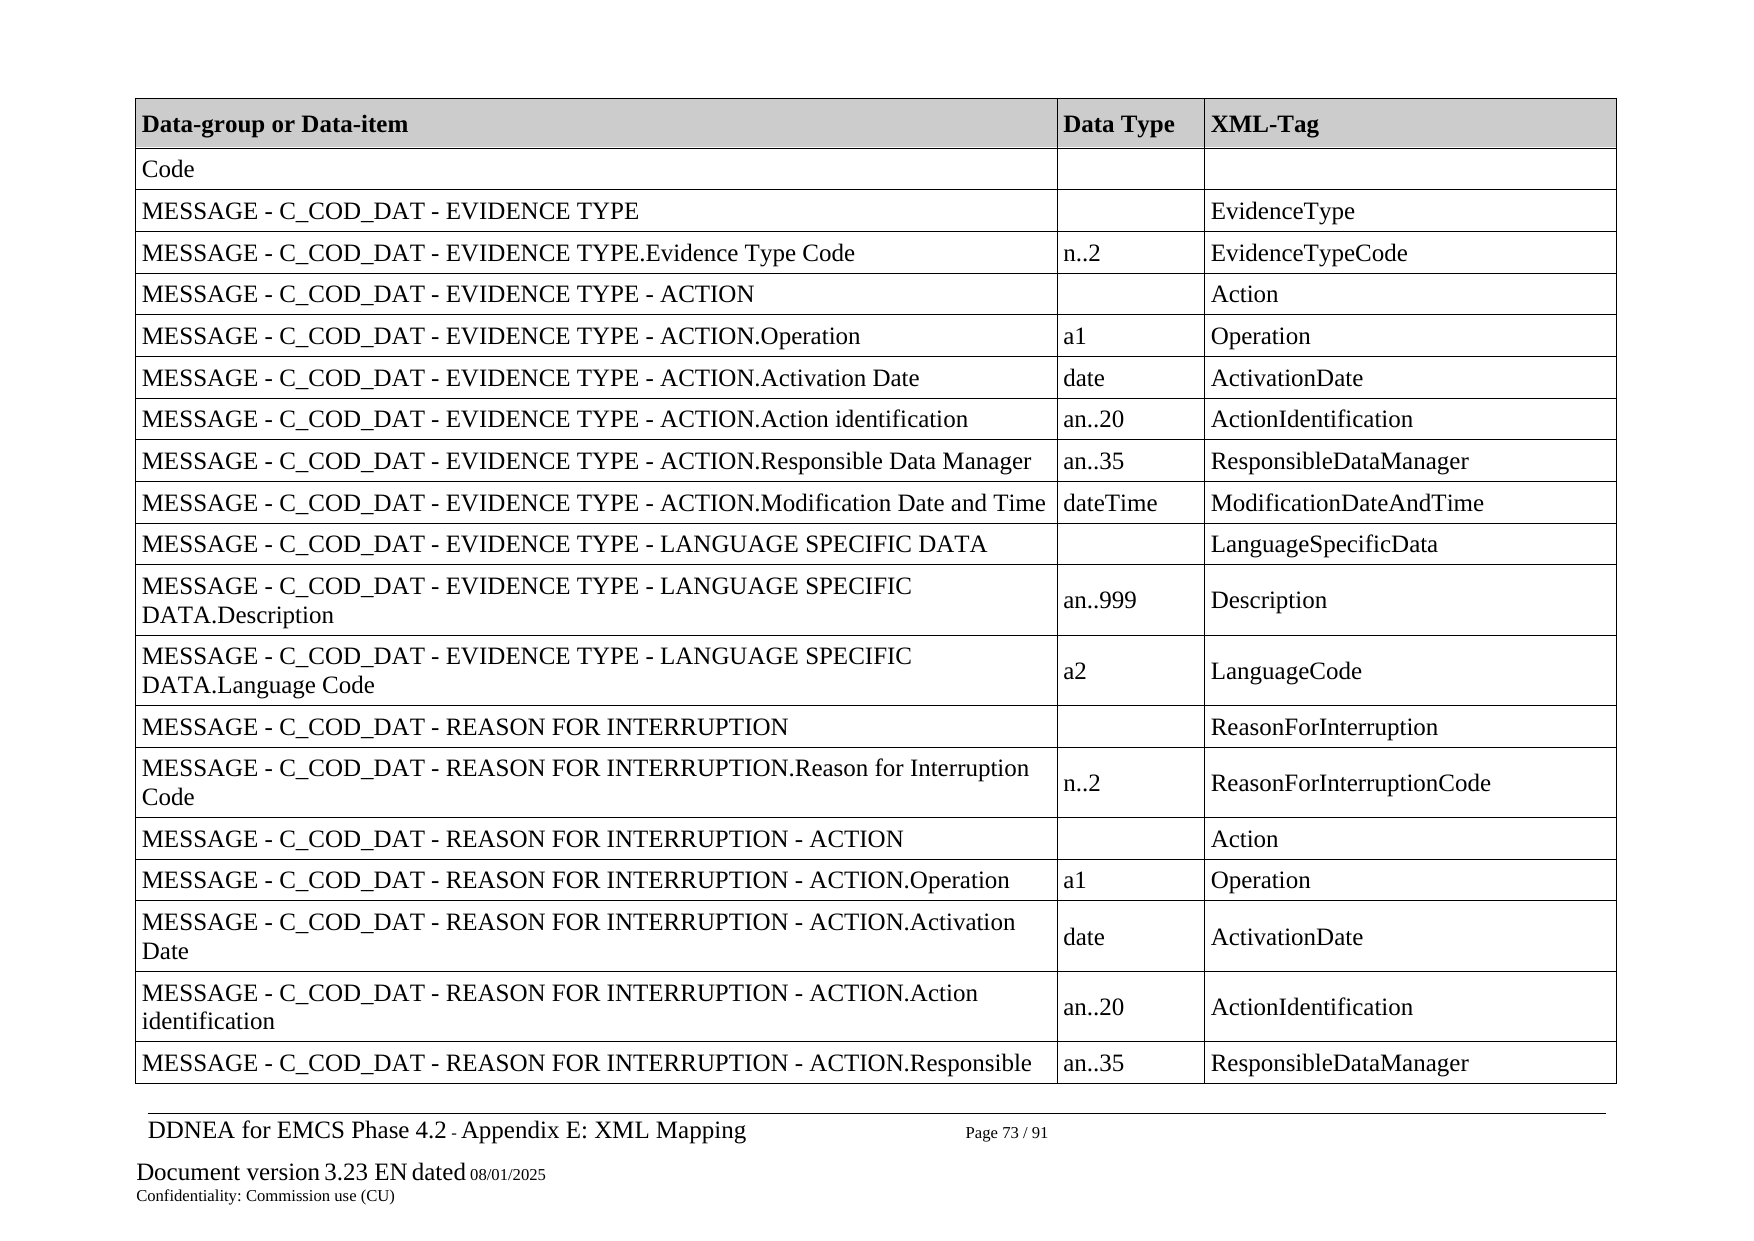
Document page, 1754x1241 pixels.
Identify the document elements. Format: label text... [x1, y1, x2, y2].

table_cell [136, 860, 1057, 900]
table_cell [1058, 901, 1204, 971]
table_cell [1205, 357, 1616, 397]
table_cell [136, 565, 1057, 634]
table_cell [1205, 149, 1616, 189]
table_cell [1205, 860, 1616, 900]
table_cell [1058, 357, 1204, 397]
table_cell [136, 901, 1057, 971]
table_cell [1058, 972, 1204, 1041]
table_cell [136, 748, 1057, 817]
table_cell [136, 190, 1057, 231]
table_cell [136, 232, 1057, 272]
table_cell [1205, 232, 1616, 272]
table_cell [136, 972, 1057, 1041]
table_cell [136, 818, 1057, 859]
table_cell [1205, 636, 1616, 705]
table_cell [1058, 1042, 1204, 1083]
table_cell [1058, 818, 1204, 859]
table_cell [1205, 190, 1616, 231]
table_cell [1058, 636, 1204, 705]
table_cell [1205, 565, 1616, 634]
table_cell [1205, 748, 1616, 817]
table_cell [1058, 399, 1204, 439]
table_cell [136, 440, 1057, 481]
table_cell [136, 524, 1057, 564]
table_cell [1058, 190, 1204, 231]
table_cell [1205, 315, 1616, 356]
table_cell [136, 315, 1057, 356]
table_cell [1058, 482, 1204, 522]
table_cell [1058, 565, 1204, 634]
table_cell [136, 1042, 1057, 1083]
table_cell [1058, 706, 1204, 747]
table_header Data-group or Data-item [136, 99, 1057, 147]
table_header Data Type [1058, 99, 1204, 147]
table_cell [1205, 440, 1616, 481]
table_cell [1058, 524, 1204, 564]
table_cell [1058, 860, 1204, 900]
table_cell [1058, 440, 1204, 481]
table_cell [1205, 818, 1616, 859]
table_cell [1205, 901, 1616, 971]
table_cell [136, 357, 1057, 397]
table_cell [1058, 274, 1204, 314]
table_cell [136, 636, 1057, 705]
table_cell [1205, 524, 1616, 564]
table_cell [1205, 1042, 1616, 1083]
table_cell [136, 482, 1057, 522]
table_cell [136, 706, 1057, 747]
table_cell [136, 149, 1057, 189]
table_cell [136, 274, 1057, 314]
table_header XML-Tag [1205, 99, 1616, 147]
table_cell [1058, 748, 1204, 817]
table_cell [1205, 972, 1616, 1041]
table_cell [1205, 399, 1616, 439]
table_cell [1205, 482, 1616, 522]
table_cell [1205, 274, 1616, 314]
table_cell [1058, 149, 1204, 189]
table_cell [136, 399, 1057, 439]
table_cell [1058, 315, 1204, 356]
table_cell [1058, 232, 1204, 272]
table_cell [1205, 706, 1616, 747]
